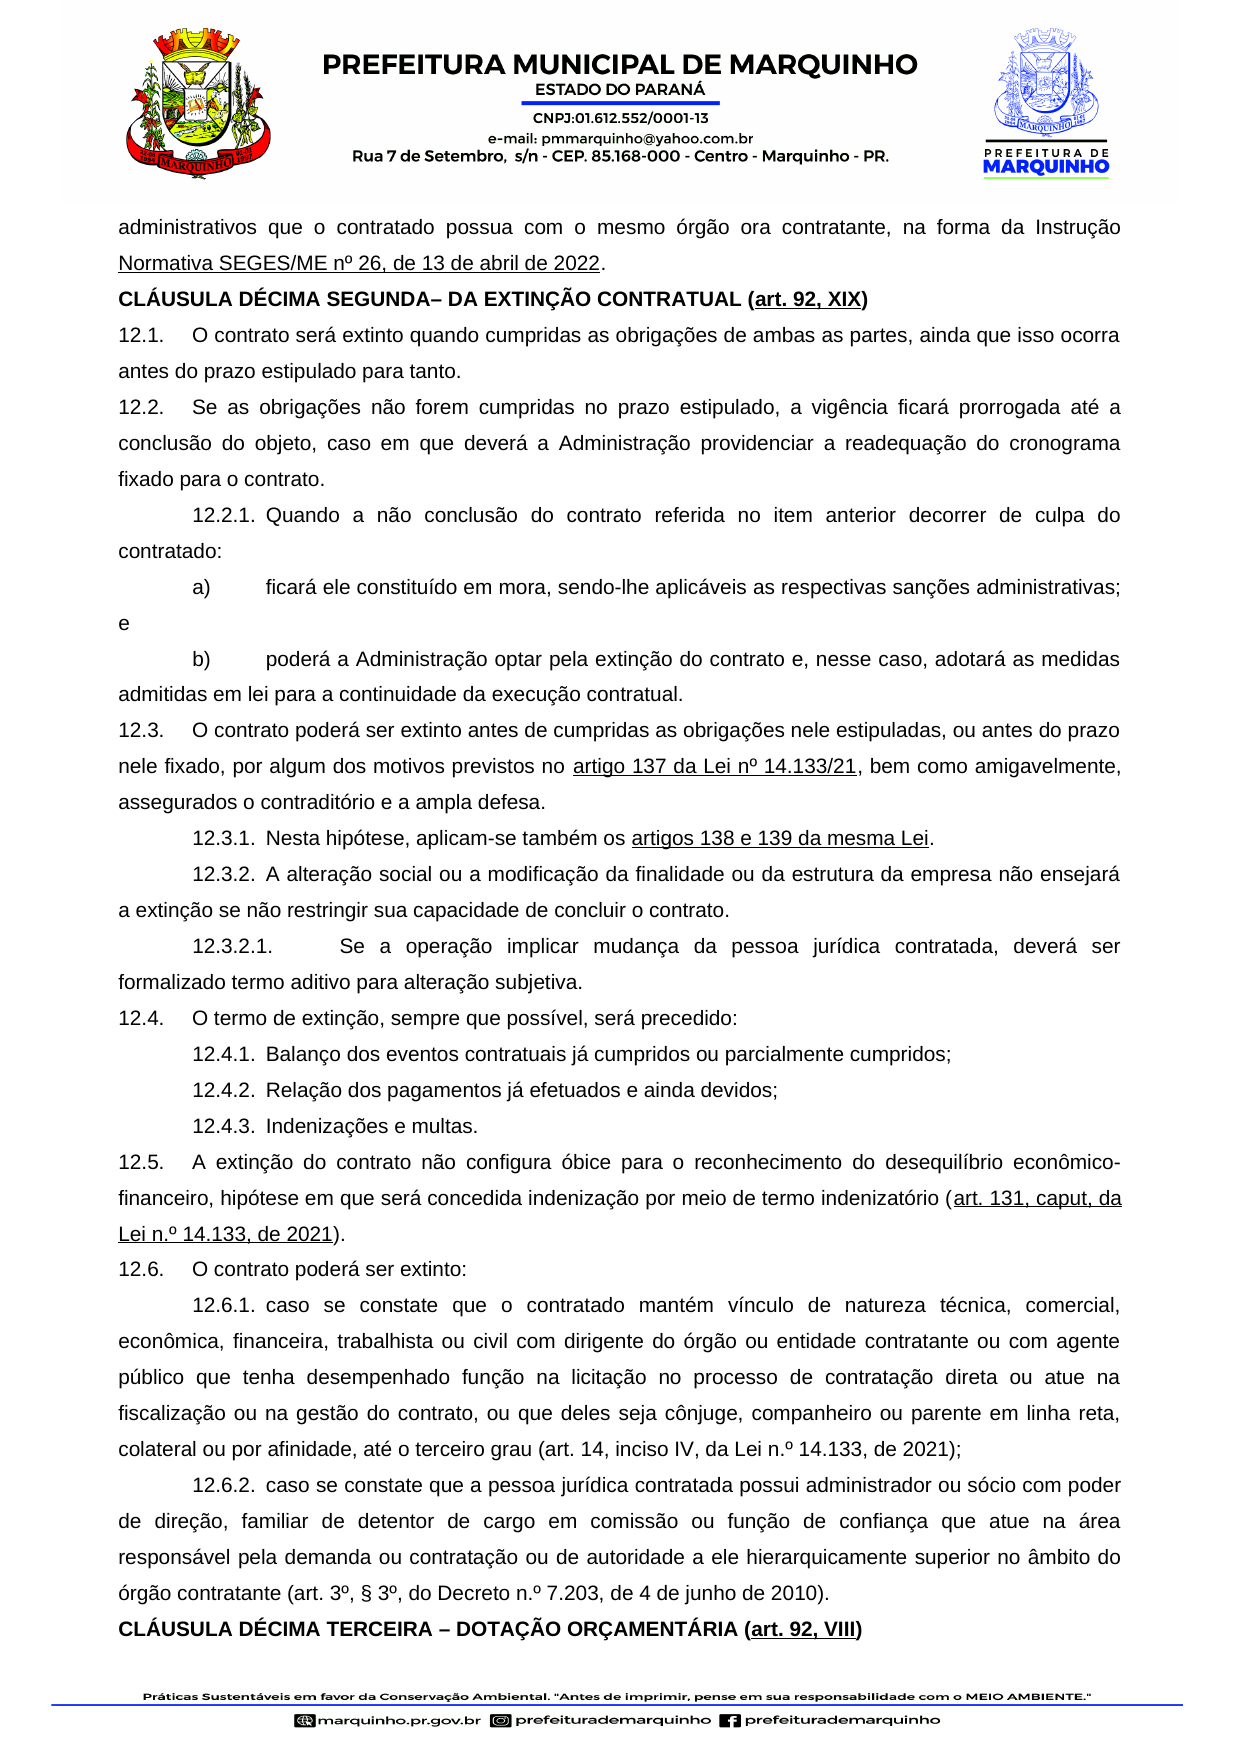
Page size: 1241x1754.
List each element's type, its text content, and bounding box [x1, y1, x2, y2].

list O contrato será extinto quando cumpridas as obrigações de ambas as partes, ainda que isso ocorra antes do prazo estipulado para tanto. [118, 323, 1122, 383]
list Relação dos pagamentos já efetuados e ainda devidos; [118, 1078, 1122, 1102]
list CLÁUSULA DÉCIMA TERCEIRA – DOTAÇÃO ORÇAMENTÁRIA (art. 92, VIII) [118, 1617, 1124, 1641]
list O contrato poderá ser extinto antes de cumpridas as obrigações nele estipuladas, ou antes do prazo nele fixado, por algum dos motivos previstos no artigo 137 da Lei nº 14.133/21, bem como amigavelmente, assegurados o contraditório e a ampla defesa. [118, 718, 1122, 814]
picture [60, 0, 1181, 204]
list poderá a Administração optar pela extinção do contrato e, nesse caso, adotará as medidas admitidas em lei para a continuidade da execução contratual. [118, 646, 1122, 706]
list O termo de extinção, sempre que possível, será precedido: [118, 1006, 1122, 1030]
list Nesta hipótese, aplicam-se também os artigos 138 e 139 da mesma Lei. [118, 826, 1122, 850]
list caso se constate que a pessoa jurídica contratada possui administrador ou sócio com poder de direção, familiar de detentor de cargo em comissão ou função de confiança que atue na área responsável pela demanda ou contratação ou de autoridade a ele hierarquicamente superior no âmbito do órgão contratante (art. 3º, § 3º, do Decreto n.º 7.203, de 4 de junho de 2010). [118, 1473, 1122, 1605]
list Quando a não conclusão do contrato referida no item anterior decorrer de culpa do contratado: [118, 503, 1122, 562]
list caso se constate que o contratado mantém vínculo de natureza técnica, comercial, econômica, financeira, trabalhista ou civil com dirigente do órgão ou entidade contratante ou com agente público que tenha desempenhado função na licitação no processo de contratação direta ou atue na fiscalização ou na gestão do contrato, ou que deles seja cônjuge, companheiro ou parente em linha reta, colateral ou por afinidade, até o terceiro grau (art. 14, inciso IV, da Lei n.º 14.133, de 2021); [118, 1293, 1122, 1461]
list ficará ele constituído em mora, sendo-lhe aplicáveis as respectivas sanções administrativas; e [118, 574, 1122, 634]
picture [27, 1669, 1207, 1749]
list CLÁUSULA DÉCIMA SEGUNDA– DA EXTINÇÃO CONTRATUAL (art. 92, XIX) [118, 287, 1124, 311]
list Se a operação implicar mudança da pessoa jurídica contratada, deverá ser formalizado termo aditivo para alteração subjetiva. [118, 934, 1122, 994]
list Se as obrigações não forem cumpridas no prazo estipulado, a vigência ficará prorrogada até a conclusão do objeto, caso em que deverá a Administração providenciar a readequação do cronograma fixado para o contrato. [118, 395, 1122, 491]
list Indenizações e multas. [118, 1113, 1122, 1137]
list A extinção do contrato não configura óbice para o reconhecimento do desequilíbrio econômico-financeiro, hipótese em que será concedida indenização por meio de termo indenizatório (art. 131, caput, da Lei n.º 14.133, de 2021). [118, 1149, 1122, 1245]
list O contrato poderá ser extinto: [118, 1257, 1122, 1281]
list A alteração social ou a modificação da finalidade ou da estrutura da empresa não ensejará a extinção se não restringir sua capacidade de concluir o contrato. [118, 862, 1122, 922]
list Balanço dos eventos contratuais já cumpridos ou parcialmente cumpridos; [118, 1042, 1122, 1066]
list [118, 177, 1122, 275]
